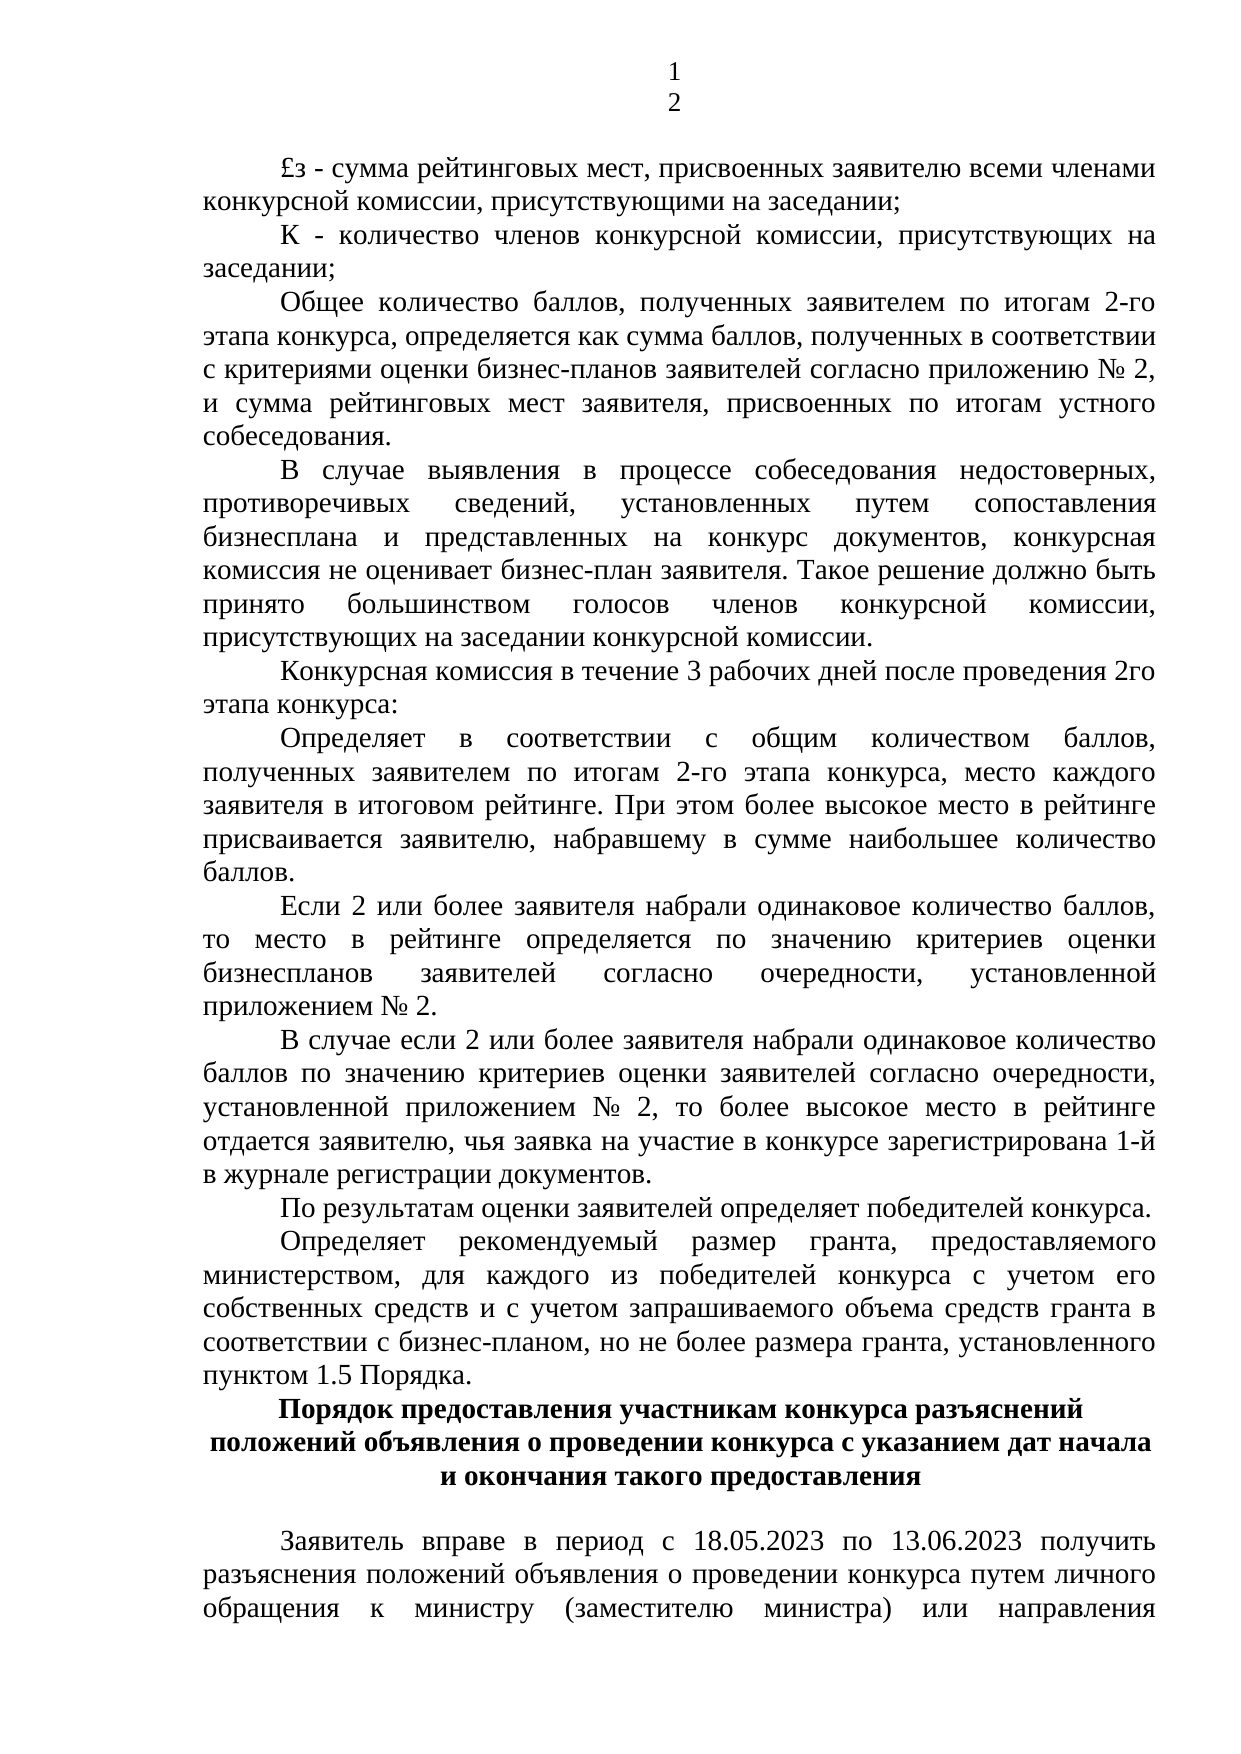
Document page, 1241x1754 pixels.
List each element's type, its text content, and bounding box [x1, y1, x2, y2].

text В случае если 2 или более заявителя набрали одинаковое количество баллов по значению критериев оценки заявителей согласно очередности, установленной приложением № 2, то более высокое место в рейтинге отдается заявителю, чья заявка на участие в конкурсе зарегистрирована 1-й в журнале регистрации документов. [203, 1023, 1157, 1190]
text Конкурсная комиссия в течение 3 рабочих дней после проведения 2го этапа конкурса: [203, 654, 1157, 721]
text В случае выявления в процессе собеседования недостоверных, противоречивых сведений, установленных путем сопоставления бизнесплана и представленных на конкурс документов, конкурсная комиссия не оценивает бизнес-план заявителя. Такое решение должно быть принято большинством голосов членов конкурсной комиссии, присутствующих на заседании конкурсной комиссии. [203, 452, 1157, 654]
text Общее количество баллов, полученных заявителем по итогам 2-го этапа конкурса, определяется как сумма баллов, полученных в соответствии с критериями оценки бизнес-планов заявителей согласно приложению № 2, и сумма рейтинговых мест заявителя, присвоенных по итогам устного собеседования. [203, 285, 1157, 452]
text По результатам оценки заявителей определяет победителей конкурса. [203, 1190, 1157, 1224]
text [203, 1523, 1157, 1624]
text Порядок предоставления участникам конкурса разъяснений положений объявления о проведении конкурса с указанием дат начала [205, 1392, 1157, 1459]
text Определяет рекомендуемый размер гранта, предоставляемого министерством, для каждого из победителей конкурса с учетом его собственных средств и с учетом запрашиваемого объема средств гранта в соответствии с бизнес-планом, но не более размера гранта, установленного пунктом 1.5 Порядка. [203, 1224, 1157, 1392]
text £з - сумма рейтинговых мест, присвоенных заявителю всеми членами конкурсной комиссии, присутствующими на заседании; [203, 151, 1157, 218]
text Определяет в соответствии с общим количеством баллов, полученных заявителем по итогам 2-го этапа конкурса, место каждого заявителя в итоговом рейтинге. При этом более высокое место в рейтинге присваивается заявителю, набравшему в сумме наибольшее количество баллов. [203, 721, 1157, 888]
text и окончания такого предоставления [205, 1459, 1157, 1492]
text Если 2 или более заявителя набрали одинаковое количество баллов, то место в рейтинге определяется по значению критериев оценки бизнеспланов заявителей согласно очередности, установленной приложением № 2. [203, 888, 1157, 1023]
text К - количество членов конкурсной комиссии, присутствующих на заседании; [203, 218, 1157, 285]
